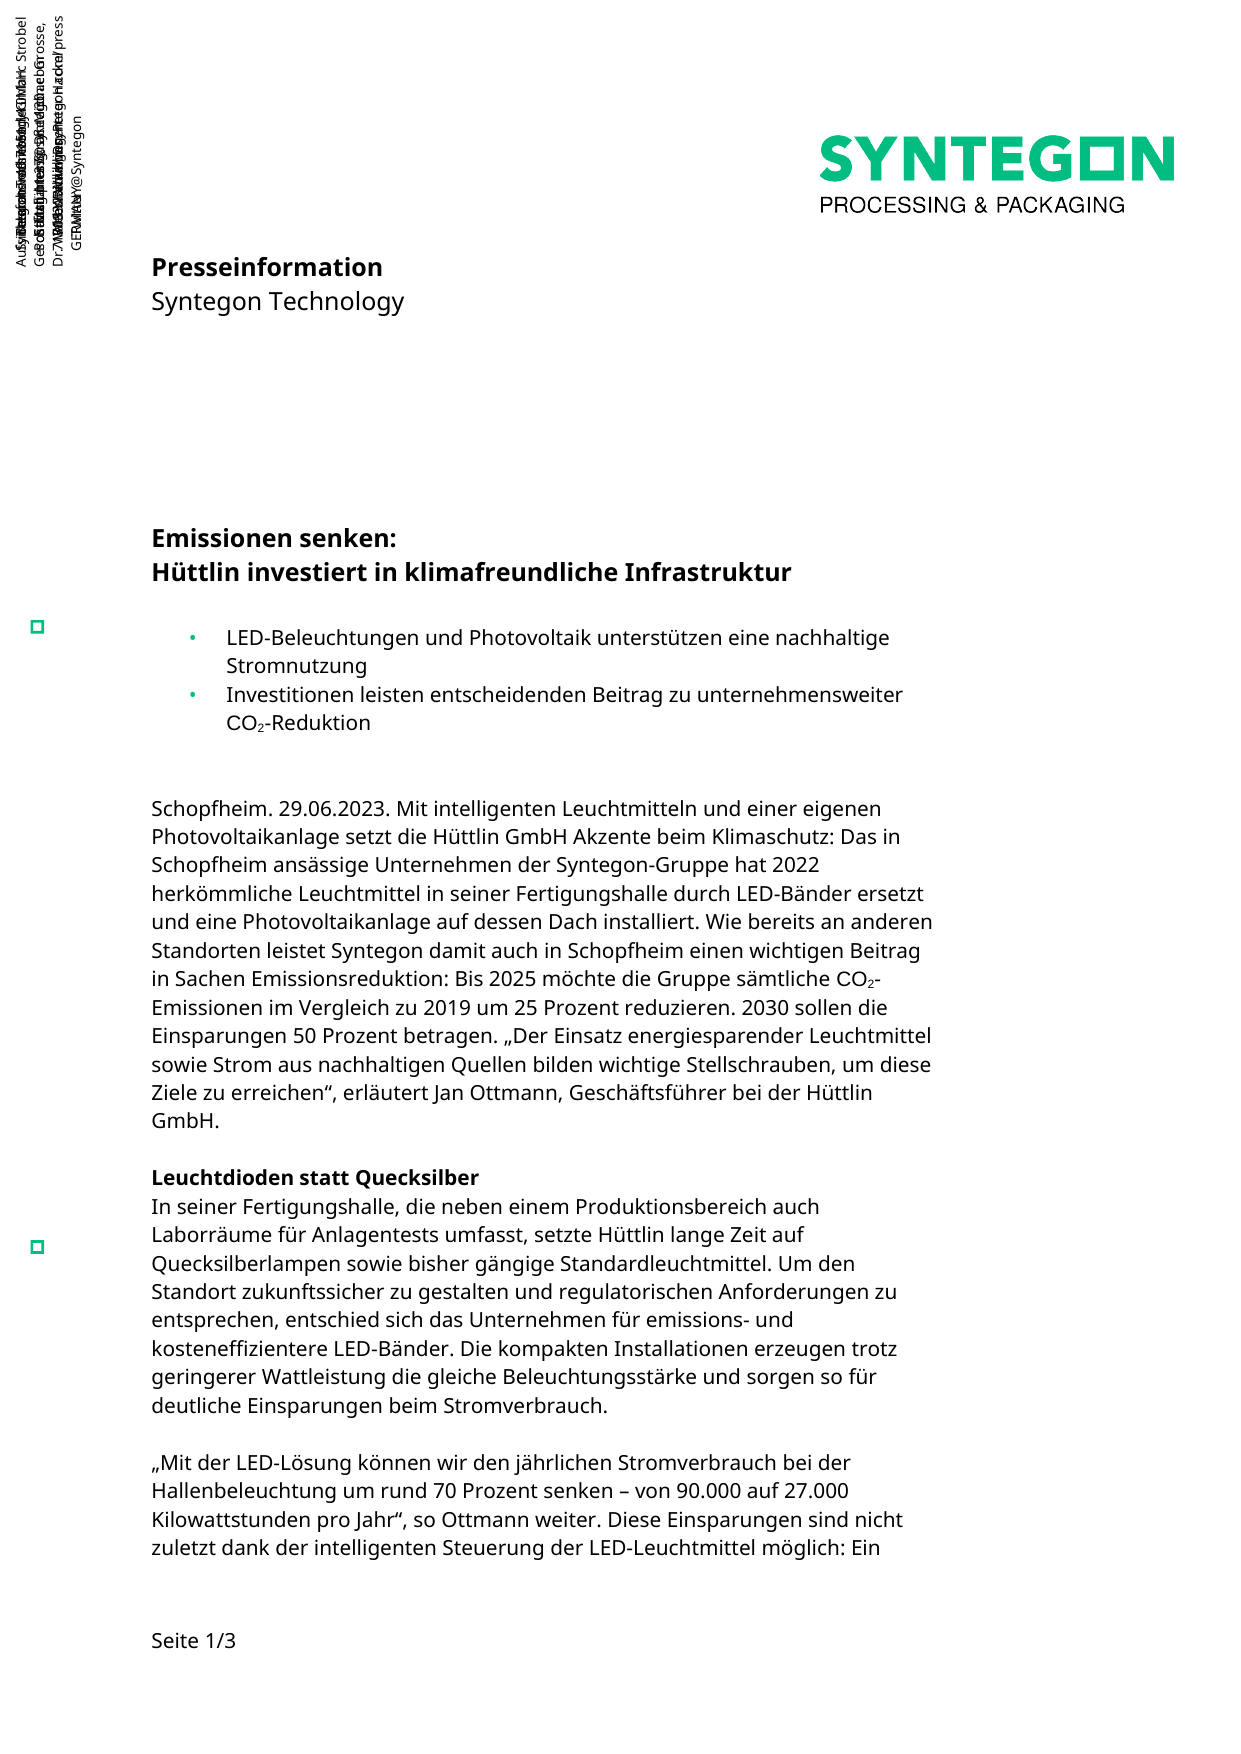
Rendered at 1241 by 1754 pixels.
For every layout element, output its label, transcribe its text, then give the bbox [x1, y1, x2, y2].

picture [820, 135, 1174, 213]
text In seiner Fertigungshalle, die neben einem Produktionsbereich auch Laborräume für Anlagentests umfasst, setzte Hüttlin lange Zeit auf Quecksilberlampen sowie bisher gängige Standardleuchtmittel. Um den Standort zukunftssicher zu gestalten und regulatorischen Anforderungen zu entsprechen, entschied sich das Unternehmen für emissions- und kosteneffizientere LED-Bänder. Die kompakten Installationen erzeugen trotz geringerer Wattleistung die gleiche Beleuchtungsstärke und sorgen so für deutliche Einsparungen beim Stromverbrauch. [151, 1192, 944, 1419]
text Schopfheim. 29.06.2023. Mit intelligenten Leuchtmitteln und einer eigenen Photovoltaikanlage setzt die Hüttlin GmbH Akzente beim Klimaschutz: Das in Schopfheim ansässige Unternehmen der Syntegon-Gruppe hat 2022 herkömmliche Leuchtmittel in seiner Fertigungshalle durch LED-Bänder ersetzt und eine Photovoltaikanlage auf dessen Dach installiert. Wie bereits an anderen Standorten leistet Syntegon damit auch in Schopfheim einen wichtigen Beitrag in Sachen Emissionsreduktion: Bis 2025 möchte die Gruppe sämtliche CO2-Emissionen im Vergleich zu 2019 um 25 Prozent reduzieren. 2030 sollen die Einsparungen 50 Prozent betragen. „Der Einsatz energiesparender Leuchtmittel sowie Strom aus nachhaltigen Quellen bilden wichtige Stellschrauben, um diese Ziele zu erreichen“, erläutert Jan Ottmann, Geschäftsführer bei der Hüttlin GmbH. [151, 794, 944, 1135]
text Leuchtdioden statt Quecksilber [151, 1163, 944, 1192]
list LED-Beleuchtungen und Photovoltaik unterstützen eine nachhaltige Stromnutzung [189, 623, 944, 680]
text Emissionen senken: [151, 521, 944, 555]
list Investitionen leisten entscheidenden Beitrag zu unternehmensweiter CO2-Reduktion [189, 680, 944, 737]
text Hüttlin investiert in klimafreundliche Infrastruktur [151, 555, 944, 589]
